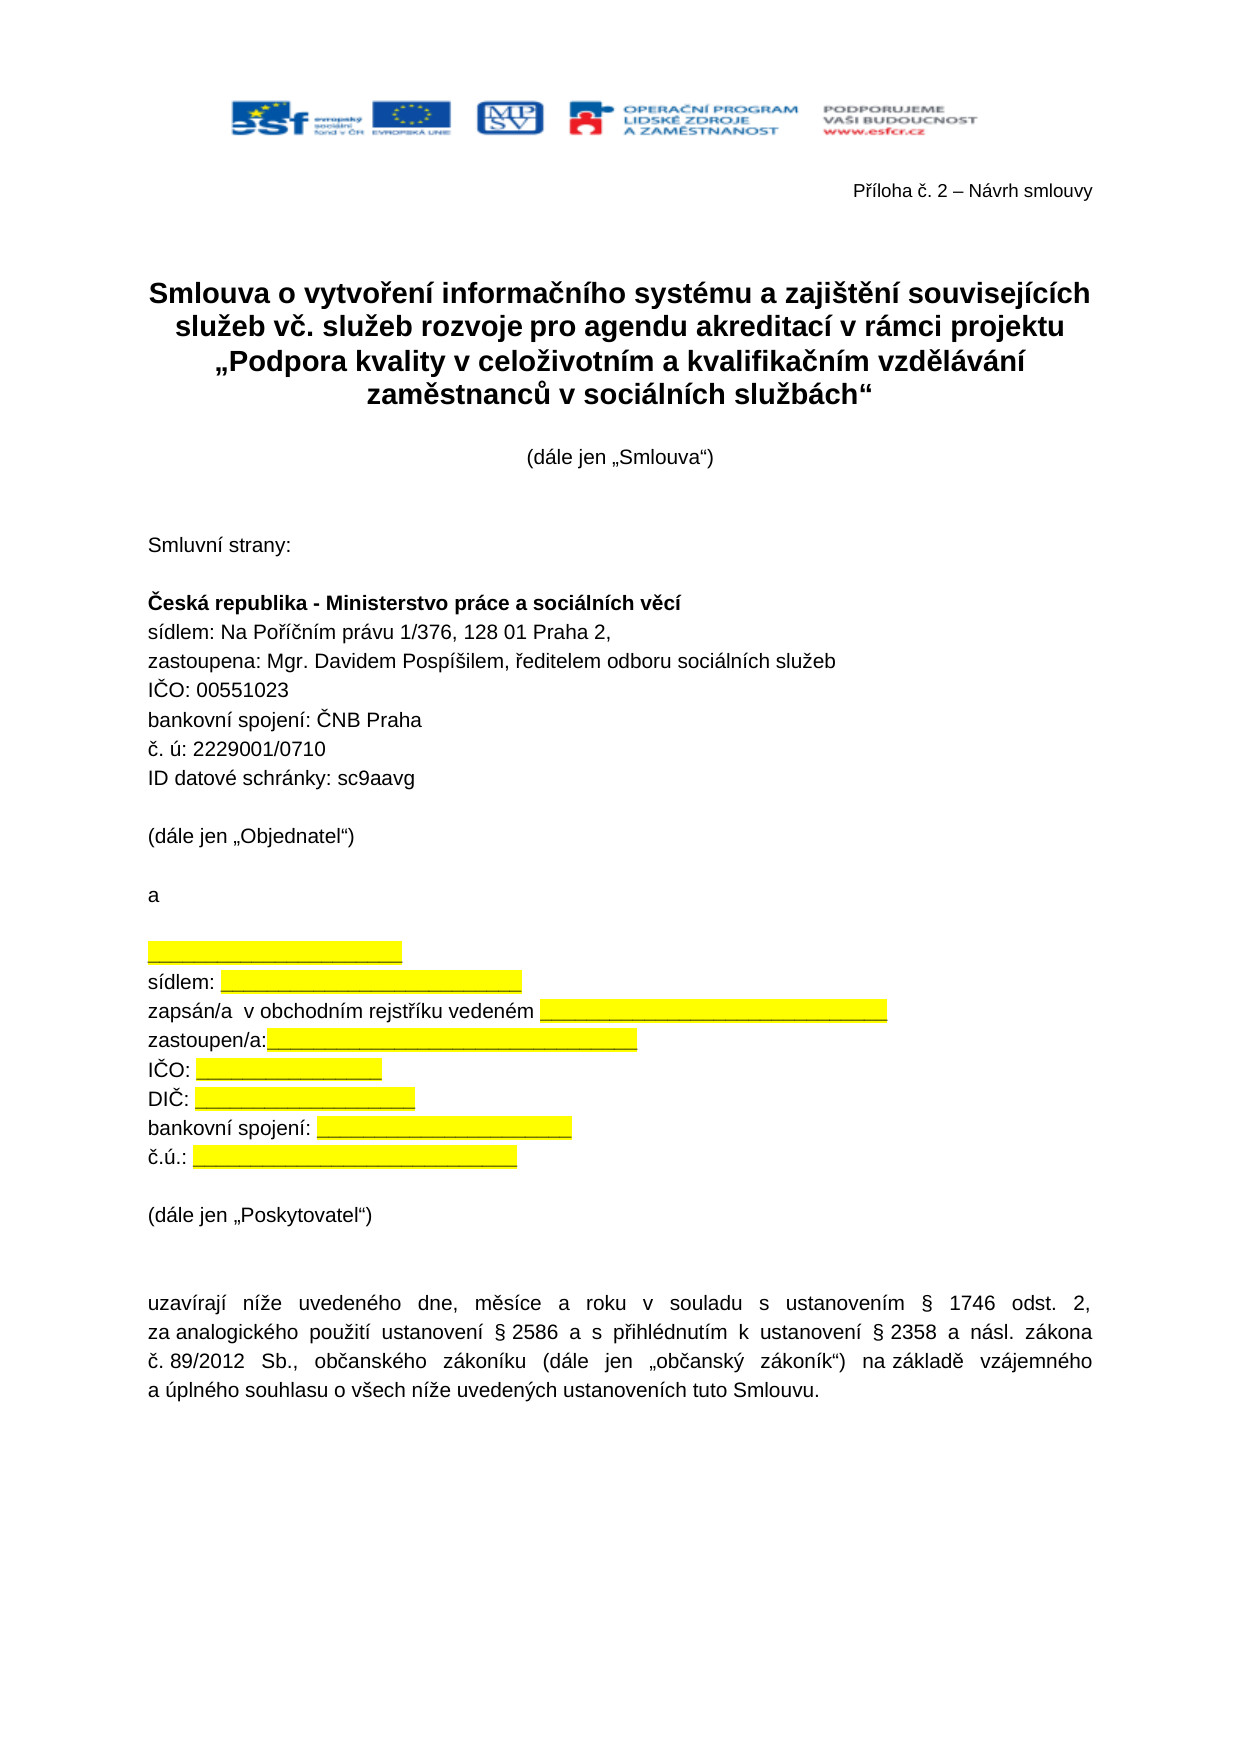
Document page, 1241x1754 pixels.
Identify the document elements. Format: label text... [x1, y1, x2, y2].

text bankovní spojení: ______________________ [148, 1111, 1092, 1140]
text sídlem: __________________________ [148, 965, 1092, 994]
text ID datové schránky: sc9aavg [148, 761, 1092, 790]
text zastoupena: Mgr. Davidem Pospíšilem, ředitelem odboru sociálních služeb [148, 644, 1092, 673]
text Česká republika - Ministerstvo práce a sociálních věcí [148, 586, 1092, 615]
text bankovní spojení: ČNB Praha [148, 702, 1092, 731]
text (dále jen „Poskytovatel“) [148, 1198, 1092, 1227]
text č. ú: 2229001/0710 [148, 731, 1092, 761]
text Smlouva o vytvoření informačního systému a zajištění souvisejících služeb vč. služeb rozvoje pro agendu akreditací v rámci projektu „Podpora kvality v celoživotním a kvalifikačním vzdělávání zaměstnanců v sociálních službách“ [148, 276, 1092, 411]
text ______________________ [148, 936, 1092, 965]
text IČO: ________________ [148, 1052, 1092, 1081]
text DIČ: ___________________ [148, 1081, 1092, 1111]
text uzavírají níže uvedeného dne, měsíce a roku v souladu s ustanovením § 1746 odst. 2, za analogického použití ustanovení § 2586 a s přihlédnutím k ustanovení § 2358 a násl. zákona č. 89/2012 Sb., občanského zákoníku (dále jen „občanský zákoník“) na základě vzájemného a úplného souhlasu o všech níže uvedených ustanoveních tuto Smlouvu. [148, 1286, 1092, 1402]
text zapsán/a v obchodním rejstříku vedeném ______________________________ [148, 994, 1092, 1023]
text Smluvní strany: [148, 527, 1092, 556]
text a [148, 877, 1092, 906]
text sídlem: Na Poříčním právu 1/376, 128 01 Praha 2, [148, 615, 1092, 644]
text (dále jen „Objednatel“) [148, 819, 1092, 848]
text č.ú.: ____________________________ [148, 1140, 1092, 1169]
text zastoupen/a:________________________________ [148, 1023, 1092, 1052]
text (dále jen „Smlouva“) [148, 440, 1092, 469]
text IČO: 00551023 [148, 673, 1092, 702]
